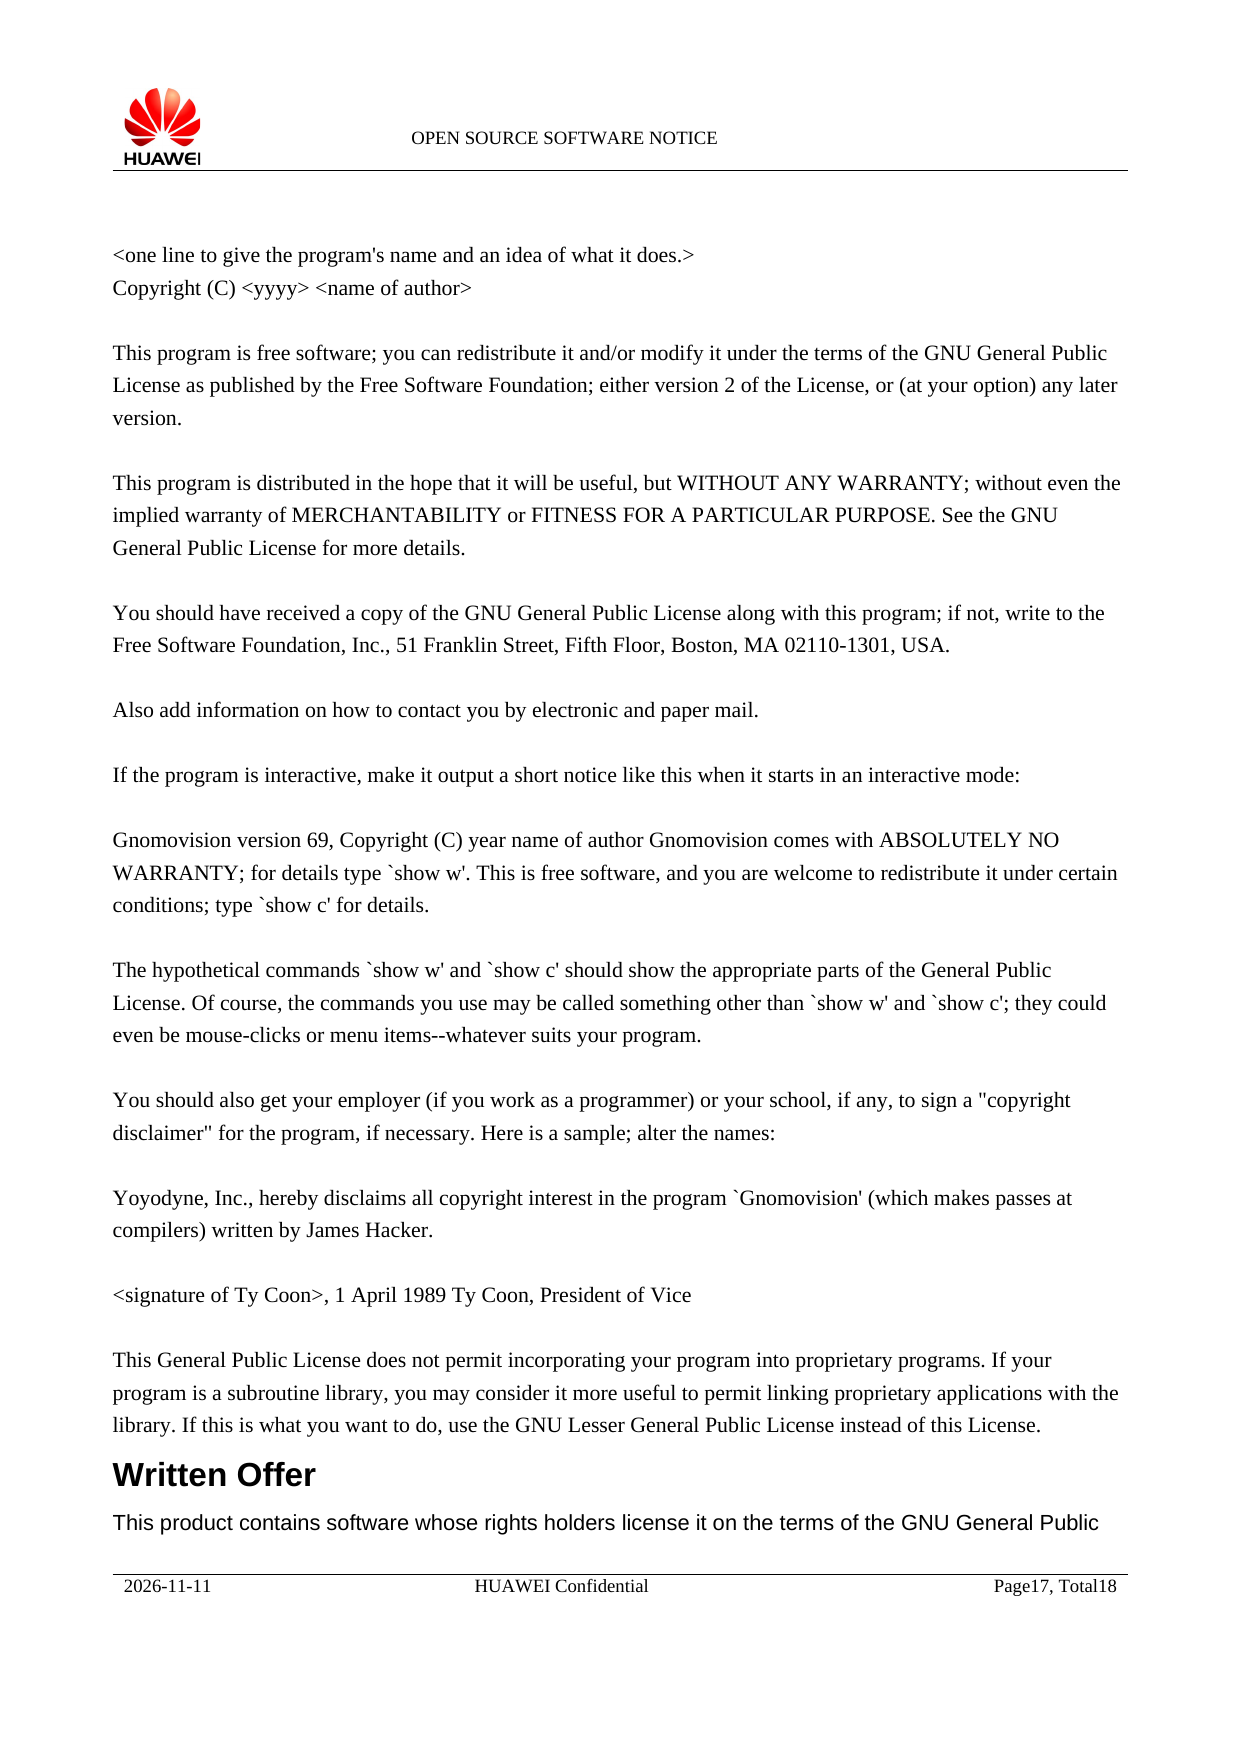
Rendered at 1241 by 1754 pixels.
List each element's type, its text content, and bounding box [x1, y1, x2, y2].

picture [124, 88, 201, 165]
text Written Offer [112, 1441, 1128, 1506]
